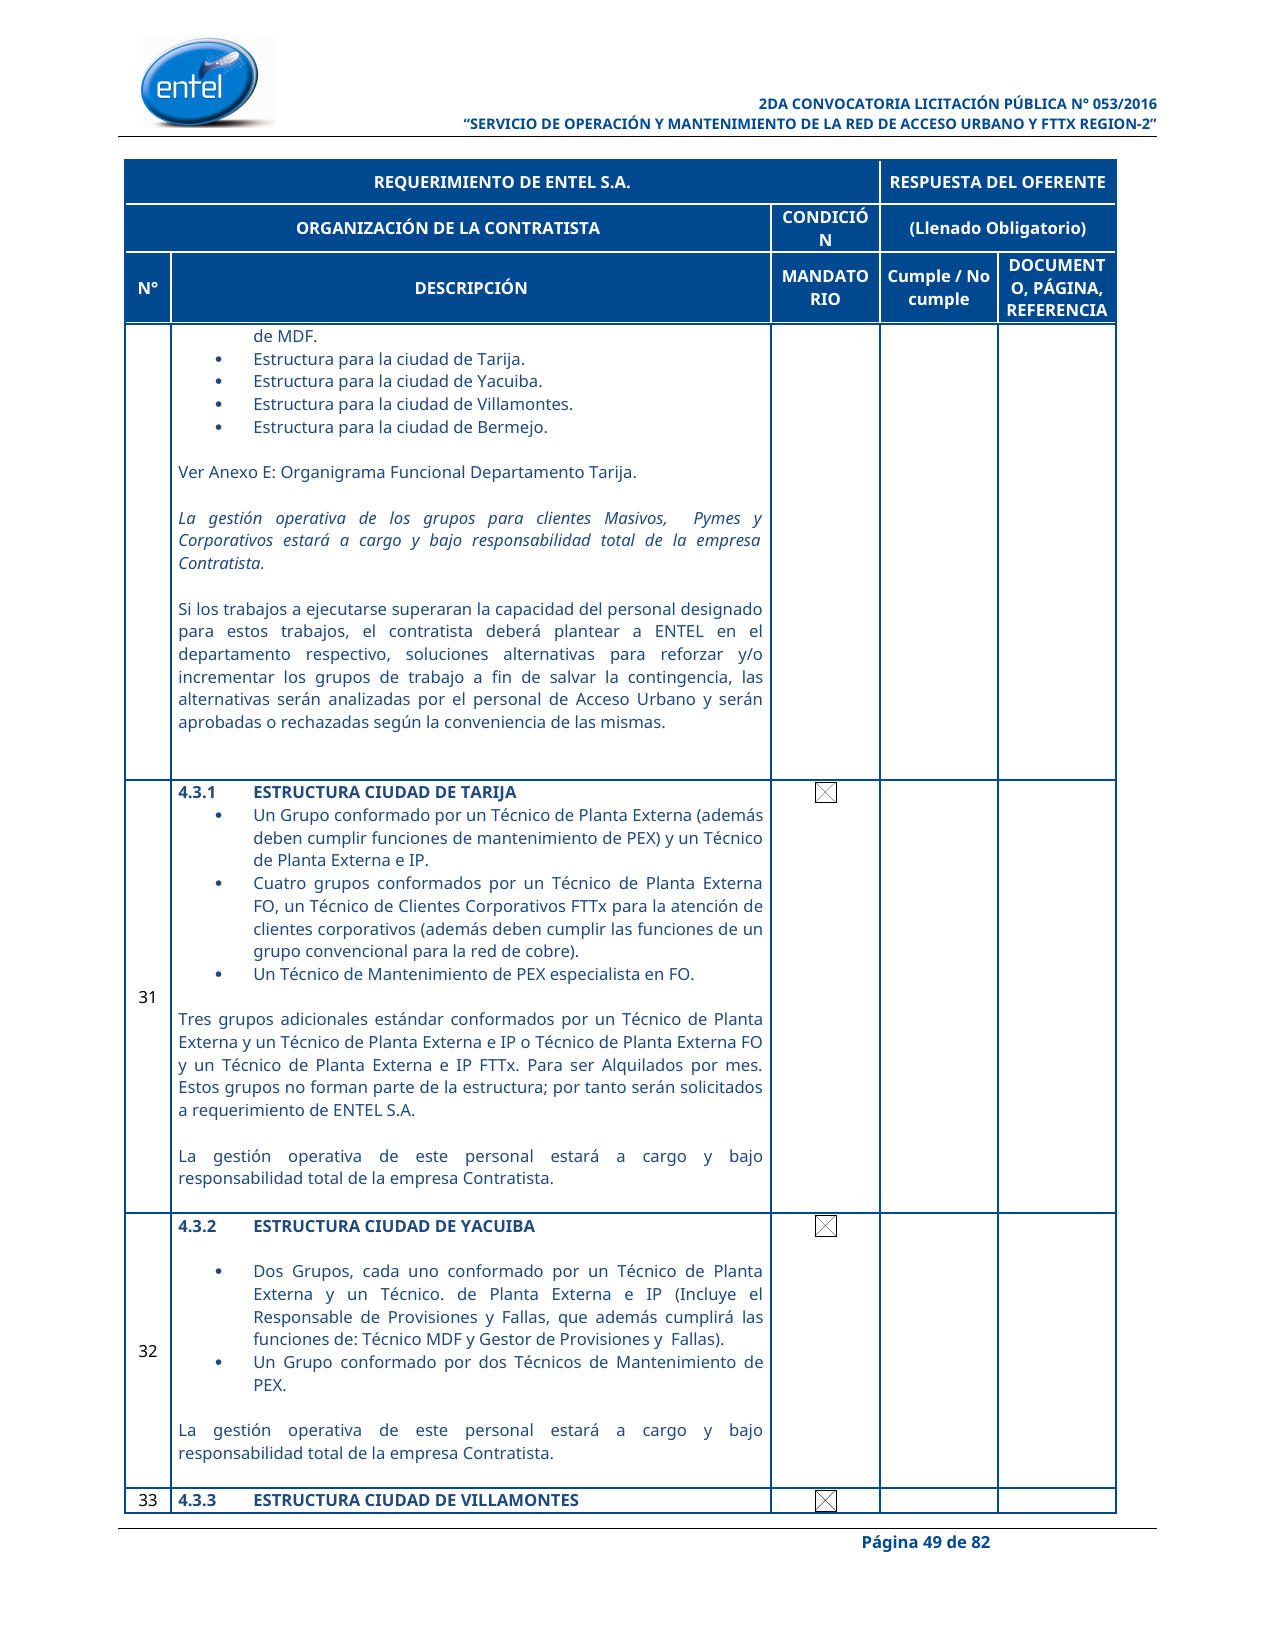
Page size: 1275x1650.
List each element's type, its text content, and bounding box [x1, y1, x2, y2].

table_cell MANDATORIO [772, 253, 879, 322]
table_cell 30 [126, 325, 170, 779]
table_cell [818, 1491, 833, 1499]
table_cell [999, 781, 1115, 1212]
table_cell [816, 1502, 834, 1511]
table_cell ESTRUCTURA CIUDAD DE YACUIBA Dos Grupos, cada uno conformado por un Técnico de Planta Externa y un Técnico. de Planta Externa e IP (Incluye el Responsable de Provisiones y Fallas, que además cumplirá las funciones de: Técnico MDF y Gestor de Provisiones y Fallas). Un Grupo conformado por dos Técnicos de Mantenimiento de PEX. La gestión operativa de este personal estará a cargo y bajo responsabilidad total de la empresa Contratista. [172, 1214, 770, 1487]
table_header RESPUESTA DEL OFERENTE [881, 161, 1115, 203]
table_cell [772, 1489, 815, 1512]
table_cell N° [126, 253, 170, 322]
table_cell DESCRIPCIÓN [172, 253, 770, 322]
table_cell DOCUMENTO, PÁGINA, REFERENCIA [999, 253, 1115, 322]
table_cell [881, 1489, 997, 1512]
table_cell [827, 1491, 836, 1509]
table_cell [999, 1214, 1115, 1487]
table_cell 32 [126, 1214, 170, 1487]
table_cell 31 [126, 781, 170, 1212]
table_cell 33 [126, 1489, 170, 1512]
table_cell [772, 1214, 879, 1487]
table_cell ORGANIZACIÓN DE LA CONTRATISTA [126, 205, 770, 251]
table_cell [999, 325, 1115, 779]
table_cell Cumple / No cumple [881, 253, 997, 322]
table_cell [816, 1493, 824, 1508]
table_header REQUERIMIENTO DE ENTEL S.A. [126, 161, 879, 203]
table_cell [881, 325, 997, 779]
table_cell [881, 781, 997, 1212]
table_cell [999, 1489, 1115, 1512]
table_cell [772, 781, 879, 1212]
table_cell (Llenado Obligatorio) [881, 205, 1115, 251]
table_cell [881, 1214, 997, 1487]
table_cell [836, 1489, 879, 1512]
table_cell CONDICIÓN [772, 205, 879, 251]
picture [140, 36, 276, 128]
table_cell [772, 325, 879, 779]
table_cell ESTRUCTURA CIUDAD DE TARIJA Un Grupo conformado por un Técnico de Planta Externa (además deben cumplir funciones de mantenimiento de PEX) y un Técnico de Planta Externa e IP. Cuatro grupos conformados por un Técnico de Planta Externa FO, un Técnico de Clientes Corporativos FTTx para la atención de clientes corporativos (además deben cumplir las funciones de un grupo convencional para la red de cobre). Un Técnico de Mantenimiento de PEX especialista en FO. Tres grupos adicionales estándar conformados por un Técnico de Planta Externa y un Técnico de Planta Externa e IP o Técnico de Planta Externa FO y un Técnico de Planta Externa e IP FTTx. Para ser Alquilados por mes. Estos grupos no forman parte de la estructura; por tanto serán solicitados a requerimiento de ENTEL S.A. La gestión operativa de este personal estará a cargo y bajo responsabilidad total de la empresa Contratista. [172, 781, 770, 1212]
